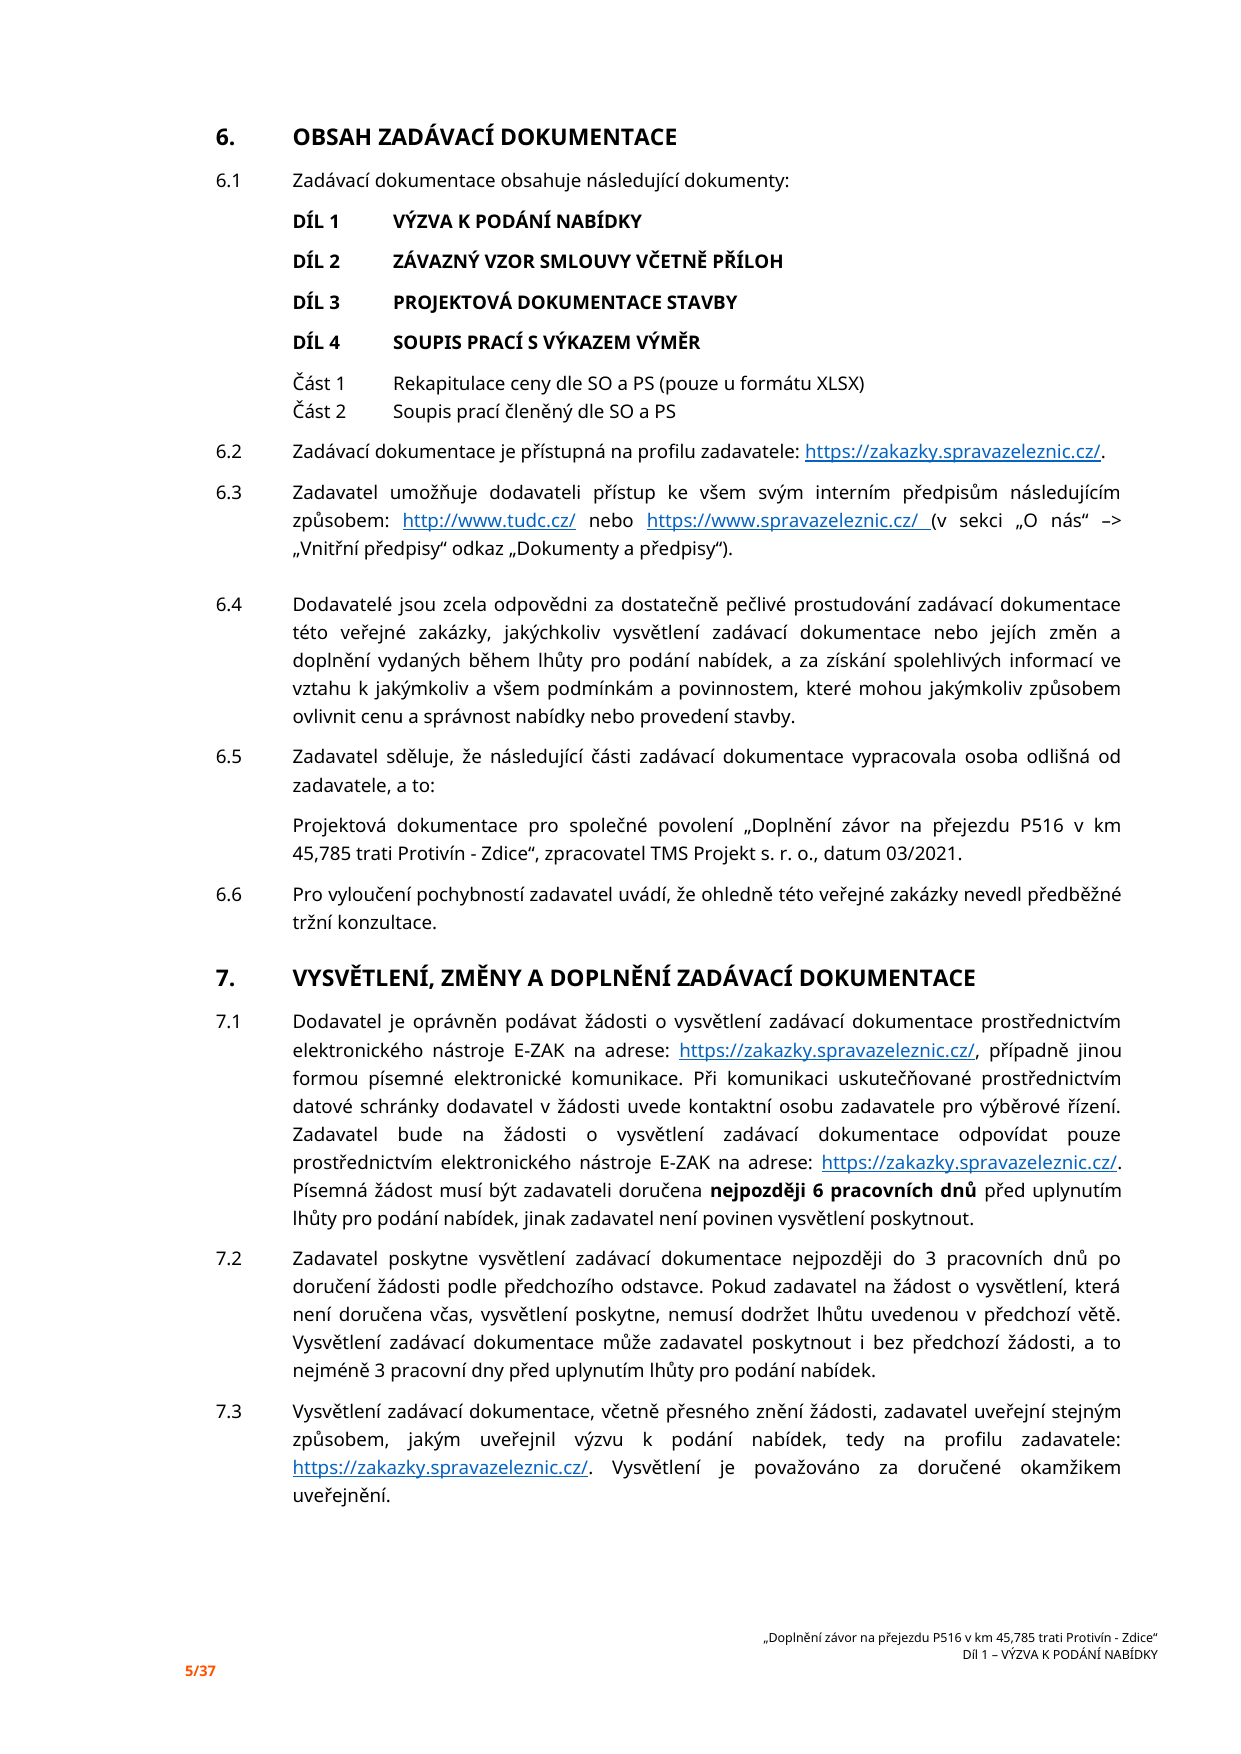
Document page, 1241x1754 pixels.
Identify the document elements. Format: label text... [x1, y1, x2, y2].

text Dodavatel je oprávněn podávat žádosti o vysvětlení zadávací dokumentace prostřednictvím elektronického nástroje E-ZAK na adrese: https://zakazky.spravazeleznic.cz/, případně jinou formou písemné elektronické komunikace. Při komunikaci uskutečňované prostřednictvím datové schránky dodavatel v žádosti uvede kontaktní osobu zadavatele pro výběrové řízení. Zadavatel bude na žádosti o vysvětlení zadávací dokumentace odpovídat pouze prostřednictvím elektronického nástroje E-ZAK na adrese: https://zakazky.spravazeleznic.cz/. Písemná žádost musí být zadavateli doručena nejpozději 6 pracovních dnů před uplynutím lhůty pro podání nabídek, jinak zadavatel není povinen vysvětlení poskytnout. [216, 1009, 1122, 1231]
text Část 2 Soupis prací členěný dle SO a PS [292, 398, 1122, 424]
text DÍL 1 VÝZVA K PODÁNÍ NABÍDKY [292, 208, 1122, 233]
text Zadavatel umožňuje dodavateli přístup ke všem svým interním předpisům následujícím způsobem: http://www.tudc.cz/ nebo https://www.spravazeleznic.cz/ (v sekci „O nás“ –> „Vnitřní předpisy“ odkaz „Dokumenty a předpisy“). [216, 479, 1122, 561]
text Zadávací dokumentace obsahuje následující dokumenty: [216, 167, 1122, 193]
text Pro vyloučení pochybností zadavatel uvádí, že ohledně této veřejné zakázky nevedl předběžné tržní konzultace. [216, 881, 1122, 934]
text DÍL 4 SOUPIS PRACÍ S VÝKAZEM VÝMĚR [292, 329, 1122, 355]
text Vysvětlení zadávací dokumentace, včetně přesného znění žádosti, zadavatel uveřejní stejným způsobem, jakým uveřejnil výzvu k podání nabídek, tedy na profilu zadavatele: https://zakazky.spravazeleznic.cz/. Vysvětlení je považováno za doručené okamžikem uveřejnění. [216, 1398, 1122, 1508]
text Zadavatel poskytne vysvětlení zadávací dokumentace nejpozději do 3 pracovních dnů po doručení žádosti podle předchozího odstavce. Pokud zadavatel na žádost o vysvětlení, která není doručena včas, vysvětlení poskytne, nemusí dodržet lhůtu uvedenou v předchozí větě. Vysvětlení zadávací dokumentace může zadavatel poskytnout i bez předchozí žádosti, a to nejméně 3 pracovní dny před uplynutím lhůty pro podání nabídek. [216, 1246, 1122, 1383]
text DÍL 3 PROJEKTOVÁ DOKUMENTACE STAVBY [292, 289, 1122, 314]
text Zadávací dokumentace je přístupná na profilu zadavatele: https://zakazky.spravazeleznic.cz/. [216, 439, 1122, 464]
text Dodavatelé jsou zcela odpovědni za dostatečně pečlivé prostudování zadávací dokumentace této veřejné zakázky, jakýchkoliv vysvětlení zadávací dokumentace nebo jejích změn a doplnění vydaných během lhůty pro podání nabídek, a za získání spolehlivých informací ve vztahu k jakýmkoliv a všem podmínkám a povinnostem, které mohou jakýmkoliv způsobem ovlivnit cenu a správnost nabídky nebo provedení stavby. [216, 591, 1122, 729]
text Část 1 Rekapitulace ceny dle SO a PS (pouze u formátu XLSX) [292, 370, 1122, 396]
text Zadavatel sděluje, že následující části zadávací dokumentace vypracovala osoba odlišná od zadavatele, a to: [216, 744, 1122, 797]
text DÍL 2 ZÁVAZNÝ VZOR SMLOUVY VČETNĚ PŘÍLOH [292, 248, 1122, 274]
text VYSVĚTLENÍ, ZMĚNY A DOPLNĚNÍ ZADÁVACÍ DOKUMENTACE [216, 962, 1122, 993]
text OBSAH ZADÁVACÍ DOKUMENTACE [216, 121, 1122, 152]
list Projektová dokumentace pro společné povolení „Doplnění závor na přejezdu P516 v km 45,785 trati Protivín - Zdice“, zpracovatel TMS Projekt s. r. o., datum 03/2021. [292, 812, 1122, 866]
